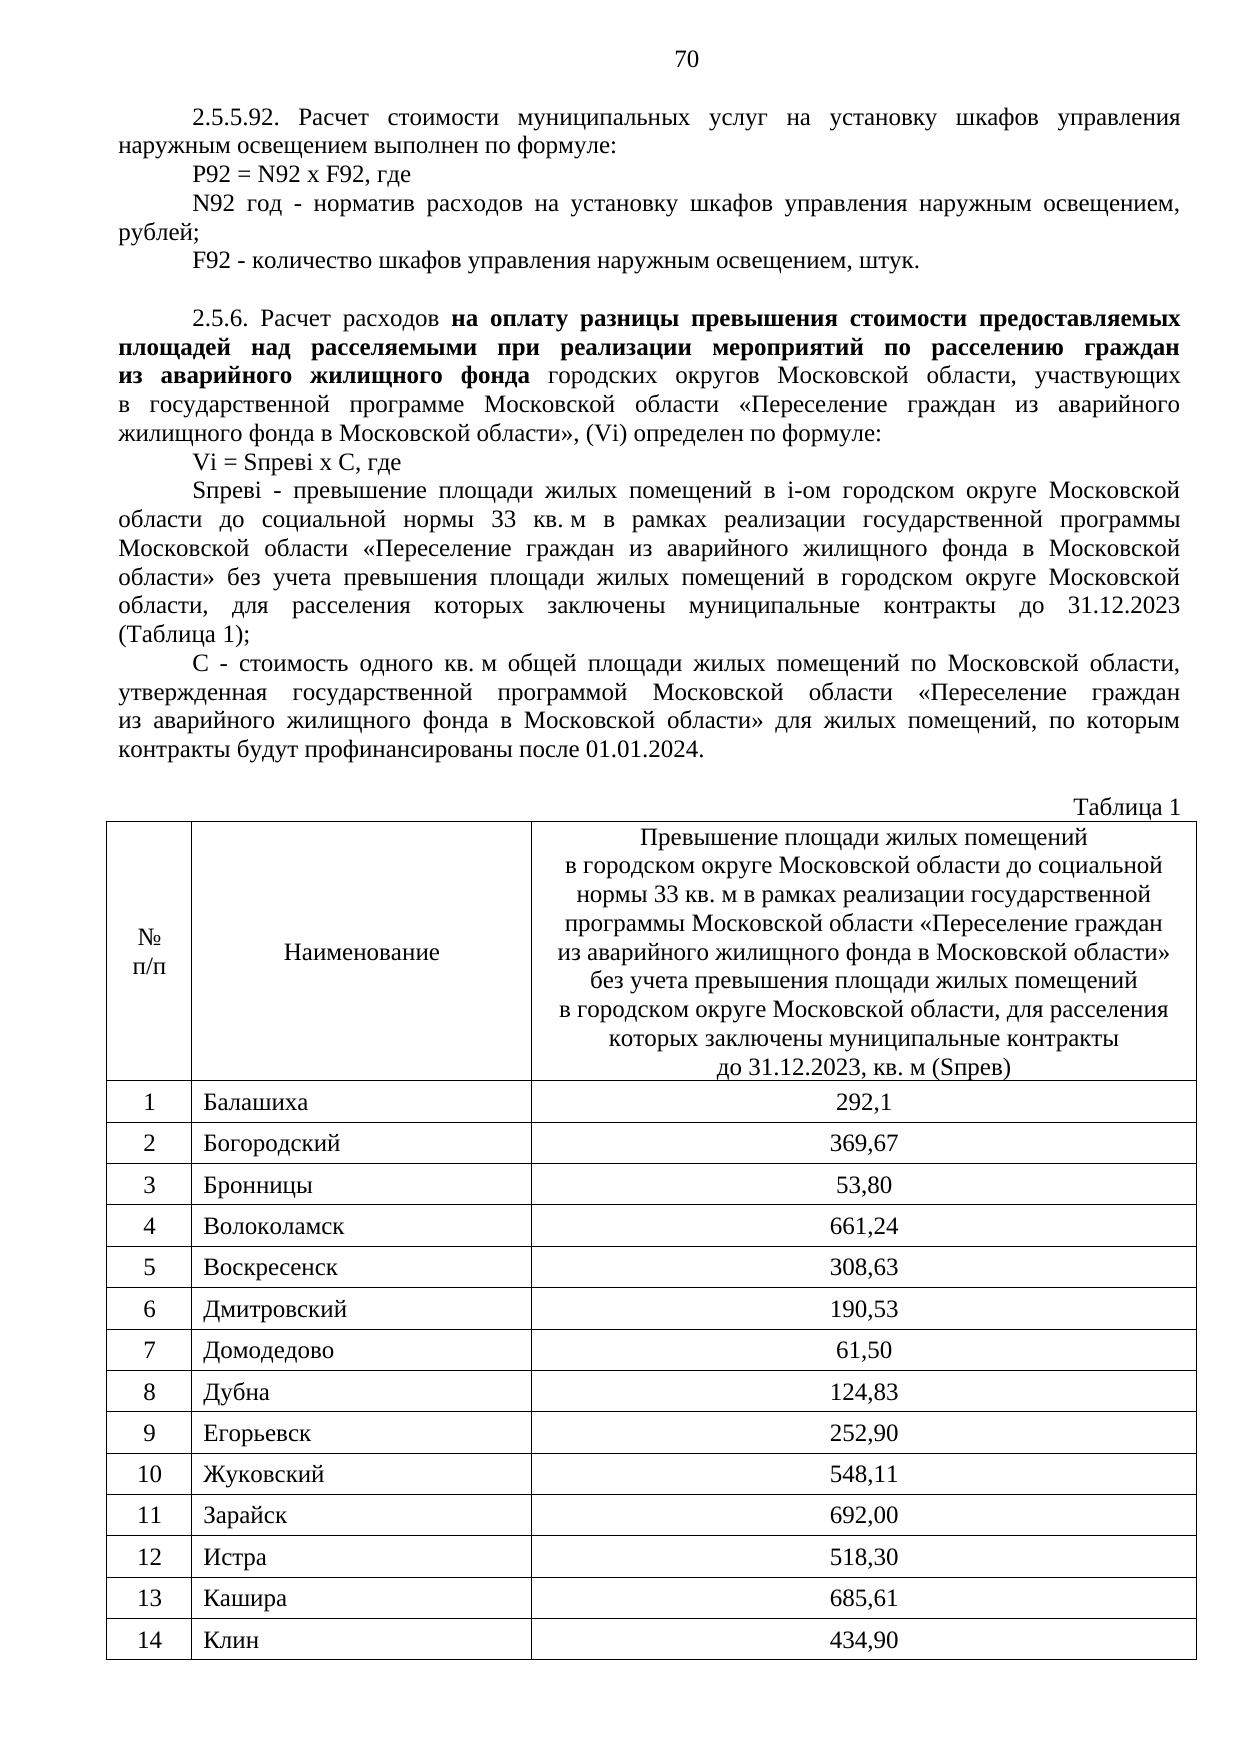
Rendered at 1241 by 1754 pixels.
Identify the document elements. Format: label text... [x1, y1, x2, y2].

table_cell Дубна [192, 1371, 531, 1411]
table_header Превышение площади жилых помещений в городском округе Московской области до социальной нормы 33 кв. м в рамках реализации государственной программы Московской области «Переселение граждан из аварийного жилищного фонда в Московской области» без учета превышения площади жилых помещений в городском округе Московской области, для расселения которых заключены муниципальные контракты до 31.12.2023, кв. м (Sпрев) [532, 822, 1196, 1080]
text 2.5.5.92. Расчет стоимости муниципальных услуг на установку шкафов управления наружным освещением выполнен по формуле: [118, 102, 1181, 159]
table_cell 3 [107, 1164, 191, 1204]
table_cell 292,1 [532, 1081, 1196, 1122]
table_cell 12 [107, 1536, 191, 1577]
text P92 = N92 x F92, где [118, 159, 1181, 188]
table_cell 308,63 [532, 1247, 1196, 1287]
table_cell 8 [107, 1371, 191, 1411]
table_cell Бронницы [192, 1164, 531, 1204]
table_cell Жуковский [192, 1454, 531, 1494]
table_cell 5 [107, 1247, 191, 1287]
table_cell Кашира [192, 1578, 531, 1618]
text F92 - количество шкафов управления наружным освещением, штук. [118, 246, 1181, 274]
table_cell 1 [107, 1081, 191, 1122]
table_cell 11 [107, 1495, 191, 1535]
table_cell 518,30 [532, 1536, 1196, 1577]
text Vi = Sпревi x С, где [118, 447, 1181, 476]
table_cell 252,90 [532, 1412, 1196, 1452]
table_cell 10 [107, 1454, 191, 1494]
table_cell Домодедово [192, 1330, 531, 1370]
table_cell Волоколамск [192, 1205, 531, 1246]
table_cell 685,61 [532, 1578, 1196, 1618]
text Таблица 1 [118, 792, 1181, 821]
table_cell 14 [107, 1619, 191, 1659]
table_cell Истра [192, 1536, 531, 1577]
table_cell 53,80 [532, 1164, 1196, 1204]
table_cell 61,50 [532, 1330, 1196, 1370]
text N92 год - норматив расходов на установку шкафов управления наружным освещением, рублей; [118, 188, 1181, 246]
table_cell Дмитровский [192, 1288, 531, 1328]
table_cell 13 [107, 1578, 191, 1618]
table_cell 7 [107, 1330, 191, 1370]
text 2.5.6. Расчет расходов на оплату разницы превышения стоимости предоставляемых площадей над расселяемыми при реализации мероприятий по расселению граждан из аварийного жилищного фонда городских округов Московской области, участвующих в государственной программе Московской области «Переселение граждан из аварийного жилищного фонда в Московской области», (Vi) определен по формуле: [118, 303, 1181, 447]
table_cell Балашиха [192, 1081, 531, 1122]
table_cell Клин [192, 1619, 531, 1659]
table_cell 434,90 [532, 1619, 1196, 1659]
table_cell 548,11 [532, 1454, 1196, 1494]
table_cell 124,83 [532, 1371, 1196, 1411]
table_cell Егорьевск [192, 1412, 531, 1452]
table_cell 369,67 [532, 1123, 1196, 1163]
table_cell Зарайск [192, 1495, 531, 1535]
text С - стоимость одного кв. м общей площади жилых помещений по Московской области, утвержденная государственной программой Московской области «Переселение граждан из аварийного жилищного фонда в Московской области» для жилых помещений, по которым контракты будут профинансированы после 01.01.2024. [118, 648, 1181, 763]
table_cell Богородский [192, 1123, 531, 1163]
table_cell 190,53 [532, 1288, 1196, 1328]
table_header Наименование [192, 822, 531, 1080]
table_cell 692,00 [532, 1495, 1196, 1535]
table_cell 661,24 [532, 1205, 1196, 1246]
table_cell 6 [107, 1288, 191, 1328]
table_cell 2 [107, 1123, 191, 1163]
text Sпревi - превышение площади жилых помещений в i-ом городском округе Московской области до социальной нормы 33 кв. м в рамках реализации государственной программы Московской области «Переселение граждан из аварийного жилищного фонда в Московской области» без учета превышения площади жилых помещений в городском округе Московской области, для расселения которых заключены муниципальные контракты до 31.12.2023 (Таблица 1); [118, 476, 1181, 648]
table_cell 4 [107, 1205, 191, 1246]
table_cell Воскресенск [192, 1247, 531, 1287]
table_header № п/п [107, 822, 191, 1080]
table_cell 9 [107, 1412, 191, 1452]
